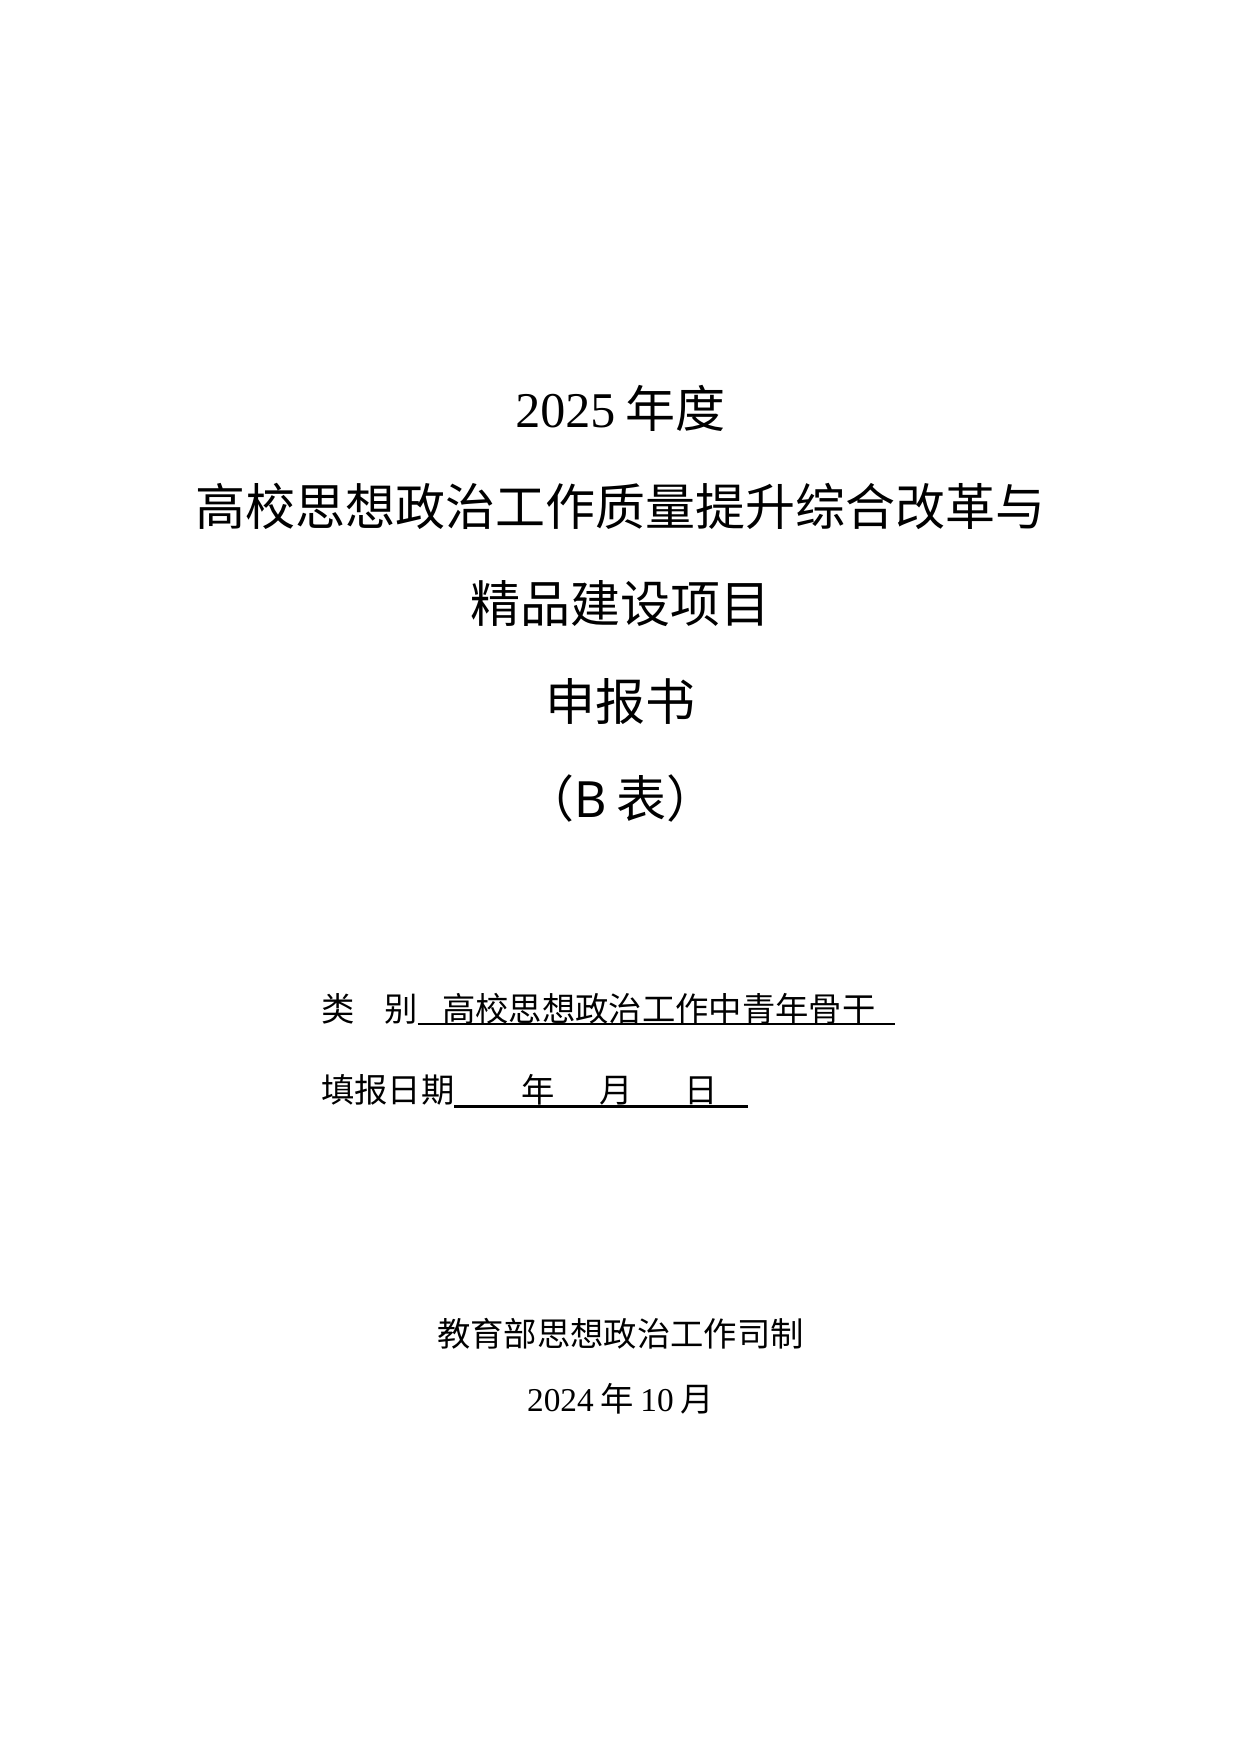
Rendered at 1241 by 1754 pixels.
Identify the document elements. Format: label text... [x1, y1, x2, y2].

text 申报书 [187, 649, 1053, 747]
text 类 别 高校思想政治工作中青年骨干 [187, 974, 1053, 1039]
text 教育部思想政治工作司制 [187, 1299, 1053, 1364]
text 高校思想政治工作质量提升综合改革与精品建设项目 [187, 454, 1053, 649]
text 填报日期 年 月 日 [187, 1056, 1053, 1121]
text （B表） [187, 747, 1053, 844]
text 2024年10月 [187, 1364, 1053, 1429]
text 2025年度 [187, 357, 1053, 454]
